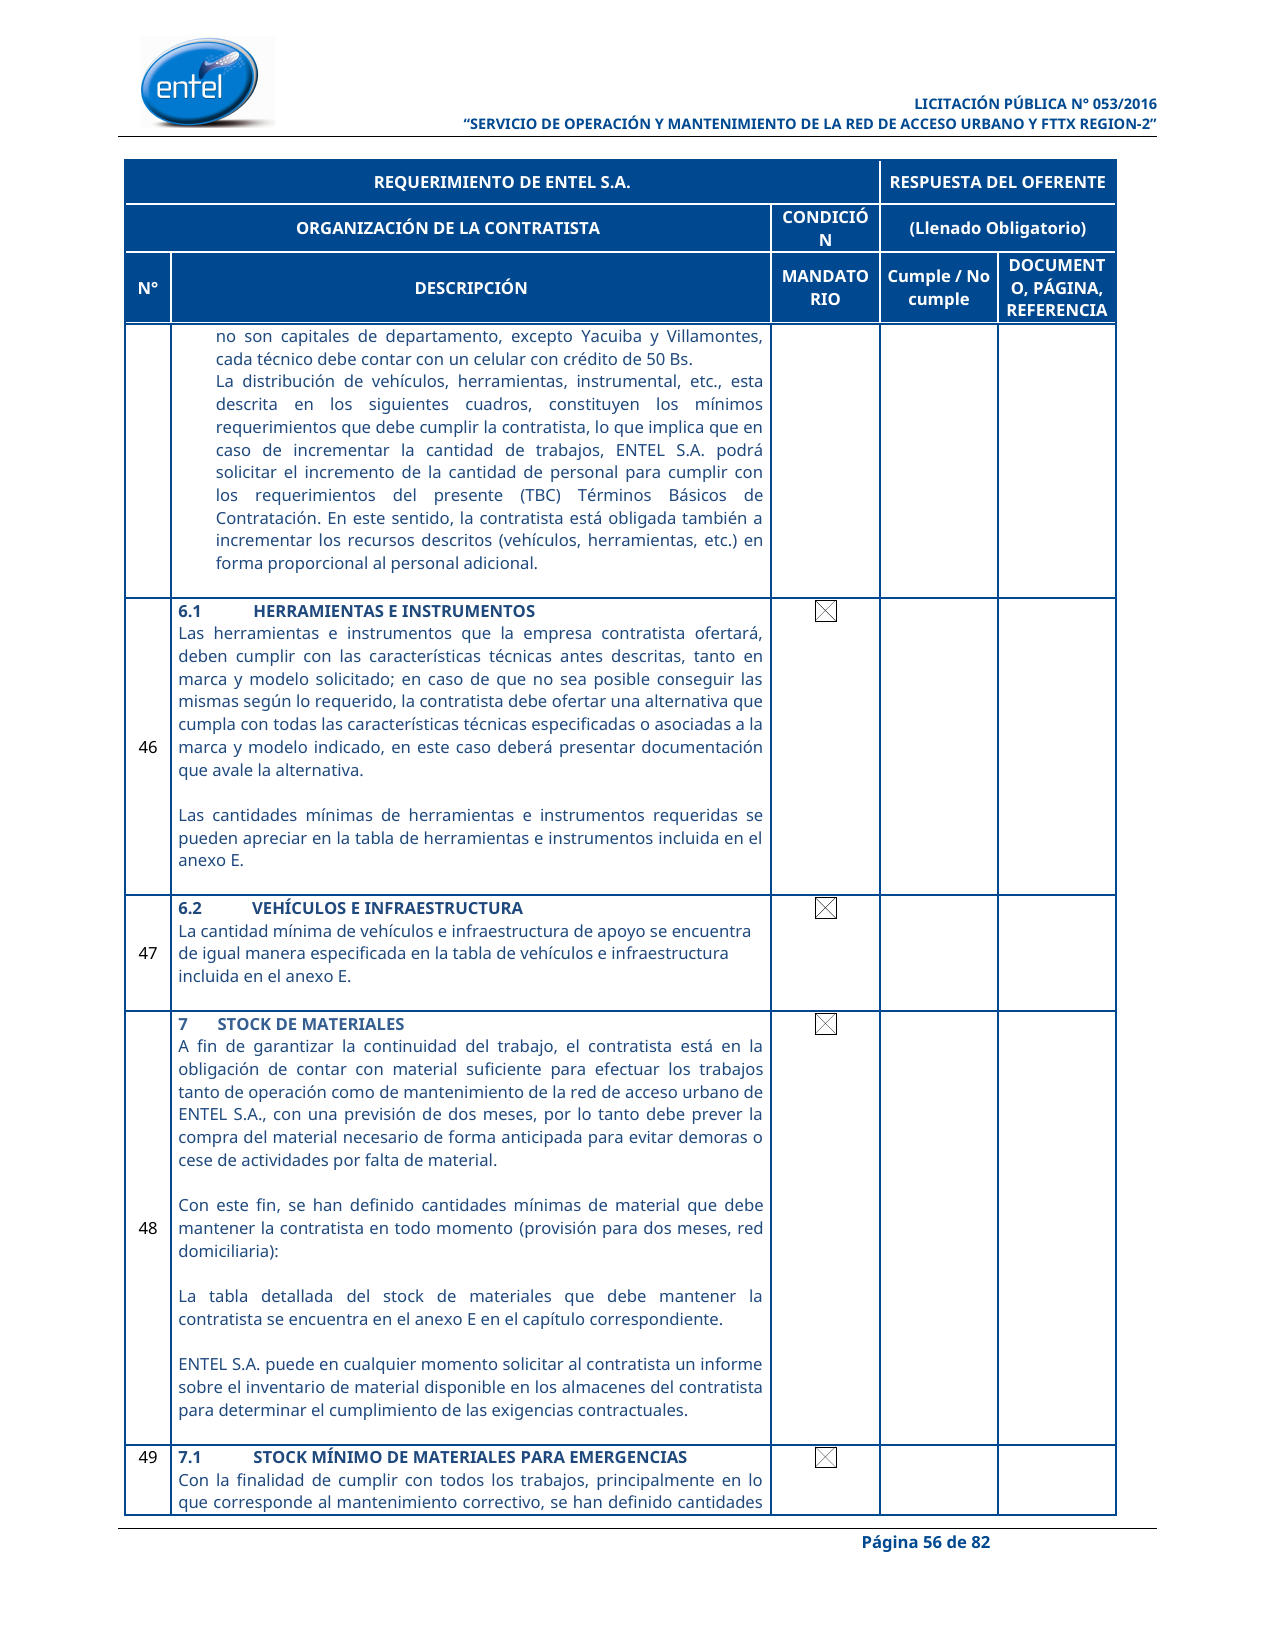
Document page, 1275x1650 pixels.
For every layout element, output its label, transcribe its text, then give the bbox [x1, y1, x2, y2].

table_cell [881, 896, 997, 1010]
table_cell [999, 1446, 1115, 1514]
table_cell [772, 1012, 879, 1443]
table_cell [772, 896, 879, 1010]
table_cell [999, 599, 1115, 894]
table_cell N° [126, 253, 170, 322]
table_cell DOCUMENTO, PÁGINA, REFERENCIA [999, 253, 1115, 322]
table_cell (Llenado Obligatorio) [881, 205, 1115, 251]
table_cell 45 [126, 325, 170, 597]
table_cell 47 [126, 896, 170, 1010]
table_cell [881, 325, 997, 597]
table_header REQUERIMIENTO DE ENTEL S.A. [126, 161, 879, 203]
table_cell 48 [126, 1012, 170, 1443]
table_cell [999, 325, 1115, 597]
table_cell CONDICIÓN [772, 205, 879, 251]
table_cell DESCRIPCIÓN [172, 253, 770, 322]
table_cell MANDATORIO [772, 253, 879, 322]
table_cell [999, 896, 1115, 1010]
table_cell Cumple / No cumple [881, 253, 997, 322]
table_cell 49 [126, 1446, 170, 1514]
picture [140, 36, 276, 128]
table_cell [772, 325, 879, 597]
table_header RESPUESTA DEL OFERENTE [881, 161, 1115, 203]
table_cell [999, 1012, 1115, 1443]
table_cell [881, 1446, 997, 1514]
table_cell ORGANIZACIÓN DE LA CONTRATISTA [126, 205, 770, 251]
table_cell HERRAMIENTAS E INSTRUMENTOS Las herramientas e instrumentos que la empresa contratista ofertará, deben cumplir con las características técnicas antes descritas, tanto en marca y modelo solicitado; en caso de que no sea posible conseguir las mismas según lo requerido, la contratista debe ofertar una alternativa que cumpla con todas las características técnicas especificadas o asociadas a la marca y modelo indicado, en este caso deberá presentar documentación que avale la alternativa. Las cantidades mínimas de herramientas e instrumentos requeridas se pueden apreciar en la tabla de herramientas e instrumentos incluida en el anexo E. [172, 599, 770, 894]
table_cell [772, 1446, 879, 1514]
table_cell 46 [126, 599, 170, 894]
table_cell [772, 599, 879, 894]
table_cell [881, 1012, 997, 1443]
table_cell STOCK DE MATERIALES A fin de garantizar la continuidad del trabajo, el contratista está en la obligación de contar con material suficiente para efectuar los trabajos tanto de operación como de mantenimiento de la red de acceso urbano de ENTEL S.A., con una previsión de dos meses, por lo tanto debe prever la compra del material necesario de forma anticipada para evitar demoras o cese de actividades por falta de material. Con este fin, se han definido cantidades mínimas de material que debe mantener la contratista en todo momento (provisión para dos meses, red domiciliaria): La tabla detallada del stock de materiales que debe mantener la contratista se encuentra en el anexo E en el capítulo correspondiente. ENTEL S.A. puede en cualquier momento solicitar al contratista un informe sobre el inventario de material disponible en los almacenes del contratista para determinar el cumplimiento de las exigencias contractuales. [172, 1012, 770, 1443]
table_cell [881, 599, 997, 894]
table_cell 6.2 VEHÍCULOS E INFRAESTRUCTURA La cantidad mínima de vehículos e infraestructura de apoyo se encuentra de igual manera especificada en la tabla de vehículos e infraestructura incluida en el anexo E. [172, 896, 770, 1010]
